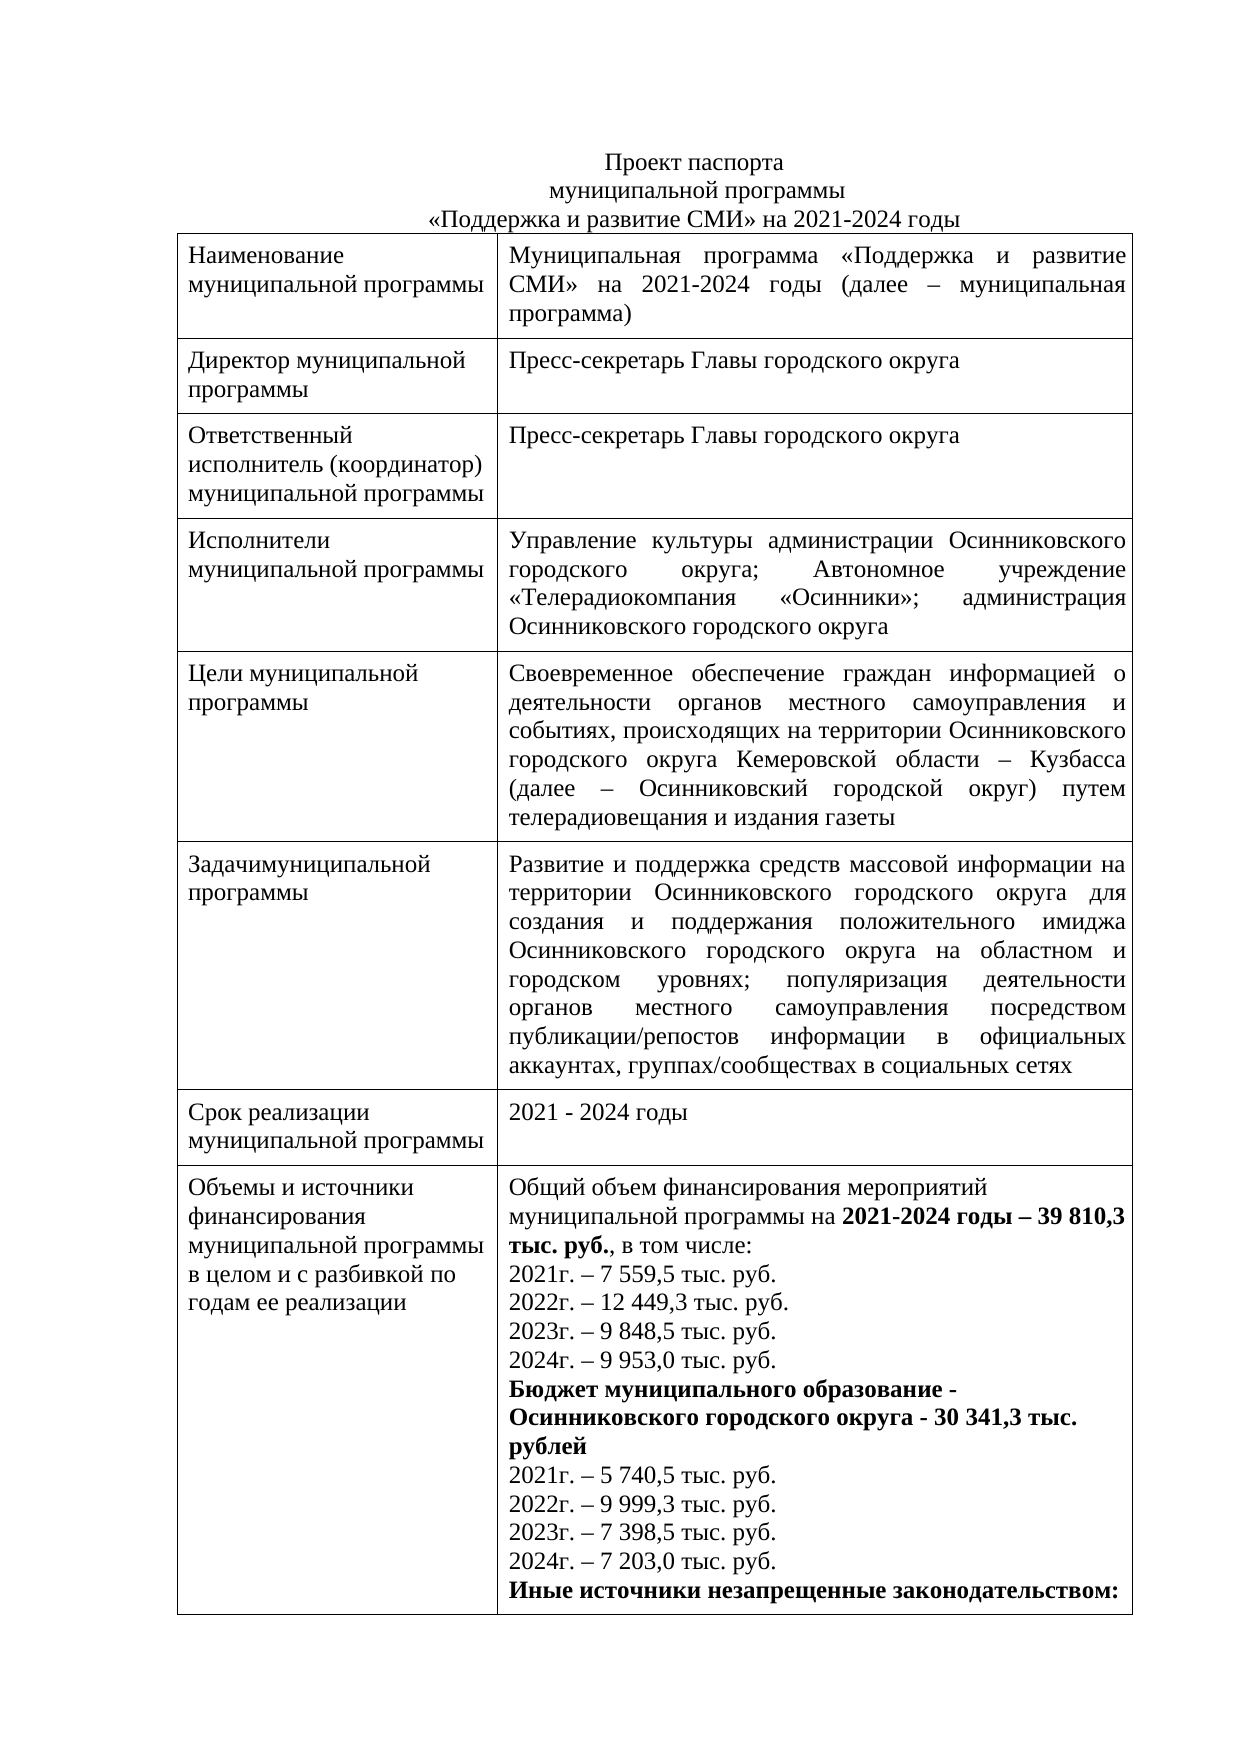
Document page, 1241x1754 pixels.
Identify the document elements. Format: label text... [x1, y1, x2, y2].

table_cell Пресс-секретарь Главы городского округа [498, 339, 1132, 413]
table_cell Директор муниципальной программы [178, 339, 497, 413]
table_cell Ответственный исполнитель (координатор) муниципальной программы [178, 414, 497, 517]
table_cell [498, 1166, 1132, 1614]
table_header Муниципальная программа «Поддержка и развитие СМИ» на 2021-2024 годы (далее – муниципальная программа) [498, 234, 1132, 337]
table_cell Цели муниципальной программы [178, 652, 497, 841]
text Проект паспорта [177, 147, 1152, 176]
table_cell Развитие и поддержка средств массовой информации на территории Осинниковского городского округа для создания и поддержания положительного имиджа Осинниковского городского округа на областном и городском уровнях; популяризация деятельности органов местного самоуправления посредством публикации/репостов информации в официальных аккаунтах, группах/сообществах в социальных сетях [498, 842, 1132, 1089]
table_cell Срок реализации муниципальной программы [178, 1090, 497, 1165]
table_cell Пресс-секретарь Главы городского округа [498, 414, 1132, 517]
table_cell Управление культуры администрации Осинниковского городского округа; Автономное учреждение «Телерадиокомпания «Осинники»; администрация Осинниковского городского округа [498, 519, 1132, 651]
table_cell Исполнители муниципальной программы [178, 519, 497, 651]
table_cell Задачимуниципальной программы [178, 842, 497, 1089]
table_cell Своевременное обеспечение граждан информацией о деятельности органов местного самоуправления и событиях, происходящих на территории Осинниковского городского округа Кемеровской области – Кузбасса (далее – Осинниковский городской округ) путем телерадиовещания и издания газеты [498, 652, 1132, 841]
text «Поддержка и развитие СМИ» на 2021-2024 годы [177, 204, 1152, 233]
text муниципальной программы [177, 176, 1152, 204]
table_cell 2021 - 2024 годы [498, 1090, 1132, 1165]
table_header Наименование муниципальной программы [178, 234, 497, 337]
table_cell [178, 1166, 497, 1614]
